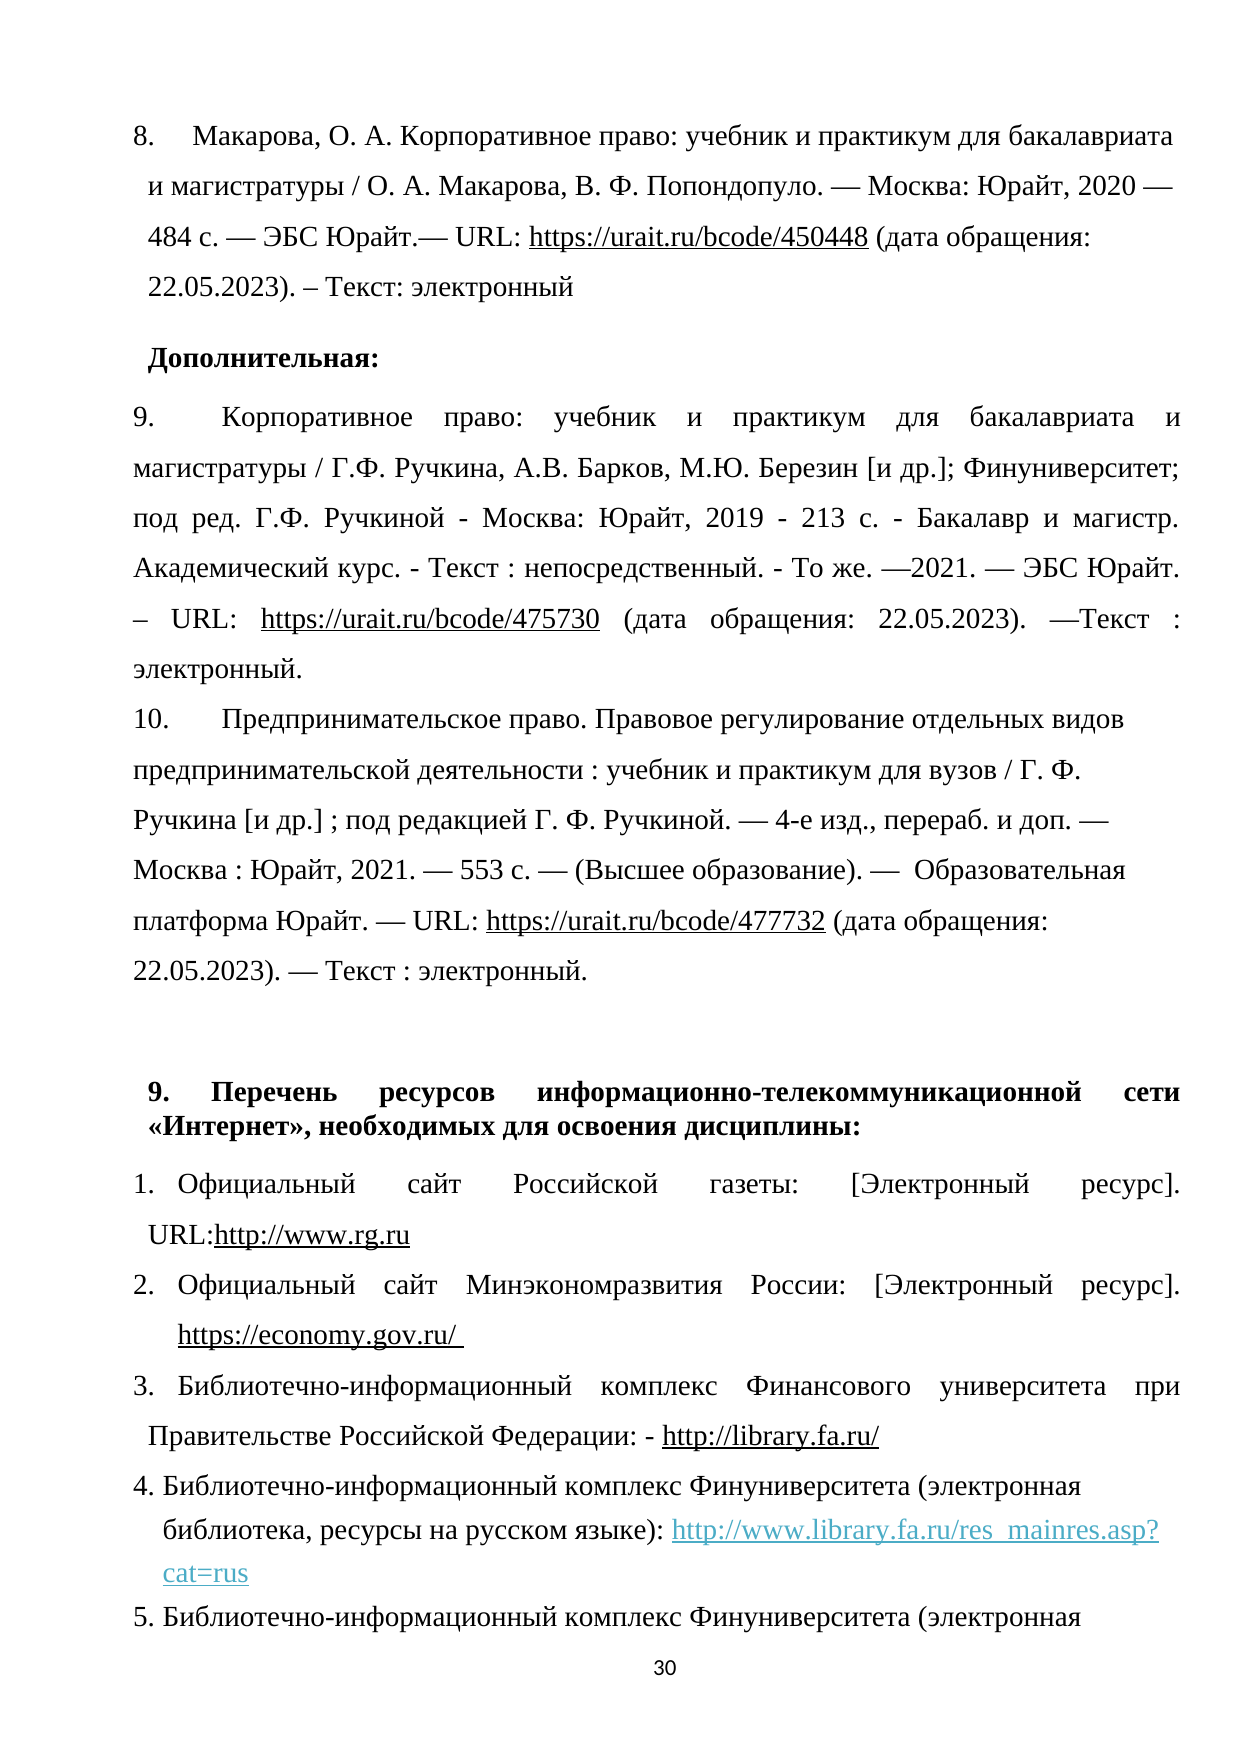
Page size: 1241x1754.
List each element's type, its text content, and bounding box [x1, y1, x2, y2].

list Библиотечно-информационный комплекс Финуниверситета (электронная библиотека, ресурсы на русском языке): http://www.library.fa.ru/res_mainres.asp?cat=rus [133, 1468, 1181, 1589]
list Макарова, О. А. Корпоративное право: учебник и практикум для бакалавриата и магистратуры / О. А. Макарова, В. Ф. Попондопуло. — Москва: Юрайт, 2020 — 484 с. — ЭБС Юрайт.— URL: https://urait.ru/bcode/450448 (дата обращения: 22.05.2023). – Текст: электронный [133, 118, 1181, 303]
subtitle 9. Перечень ресурсов информационно-телекоммуникационной сети «Интернет», необходимых для освоения дисциплины: [148, 1074, 1181, 1142]
list Библиотечно-информационный комплекс Финансового университета при Правительстве Российской Федерации: - http://library.fa.ru/ [133, 1368, 1181, 1452]
list Корпоративное право: учебник и практикум для бакалавриата и магистратуры / Г.Ф. Ручкина, А.В. Барков, М.Ю. Березин [и др.]; Финуниверситет; под ред. Г.Ф. Ручкиной - Москва: Юрайт, 2019 - 213 с. - Бакалавр и магистр. Академический курс. - Текст : непосредственный. - То же. —2021. — ЭБС Юрайт. – URL: https://urait.ru/bcode/475730 (дата обращения: 22.05.2023). —Текст : электронный. [133, 399, 1181, 685]
list Официальный сайт Минэкономразвития России: [Электронный ресурс]. https://economy.gov.ru/ [133, 1267, 1181, 1351]
text Дополнительная: [148, 340, 1181, 374]
list Предпринимательское право. Правовое регулирование отдельных видов предпринимательской деятельности : учебник и практикум для вузов / Г. Ф. Ручкина [и др.] ; под редакцией Г. Ф. Ручкиной. — 4-е изд., перераб. и доп. — Москва : Юрайт, 2021. — 553 с. — (Высшее образование). — Образовательная платформа Юрайт. — URL: https://urait.ru/bcode/477732 (дата обращения: 22.05.2023). — Текст : электронный. [133, 701, 1181, 987]
list Официальный сайт Российской газеты: [Электронный ресурс]. URL:http://www.rg.ru [133, 1167, 1181, 1250]
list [133, 1599, 1181, 1633]
